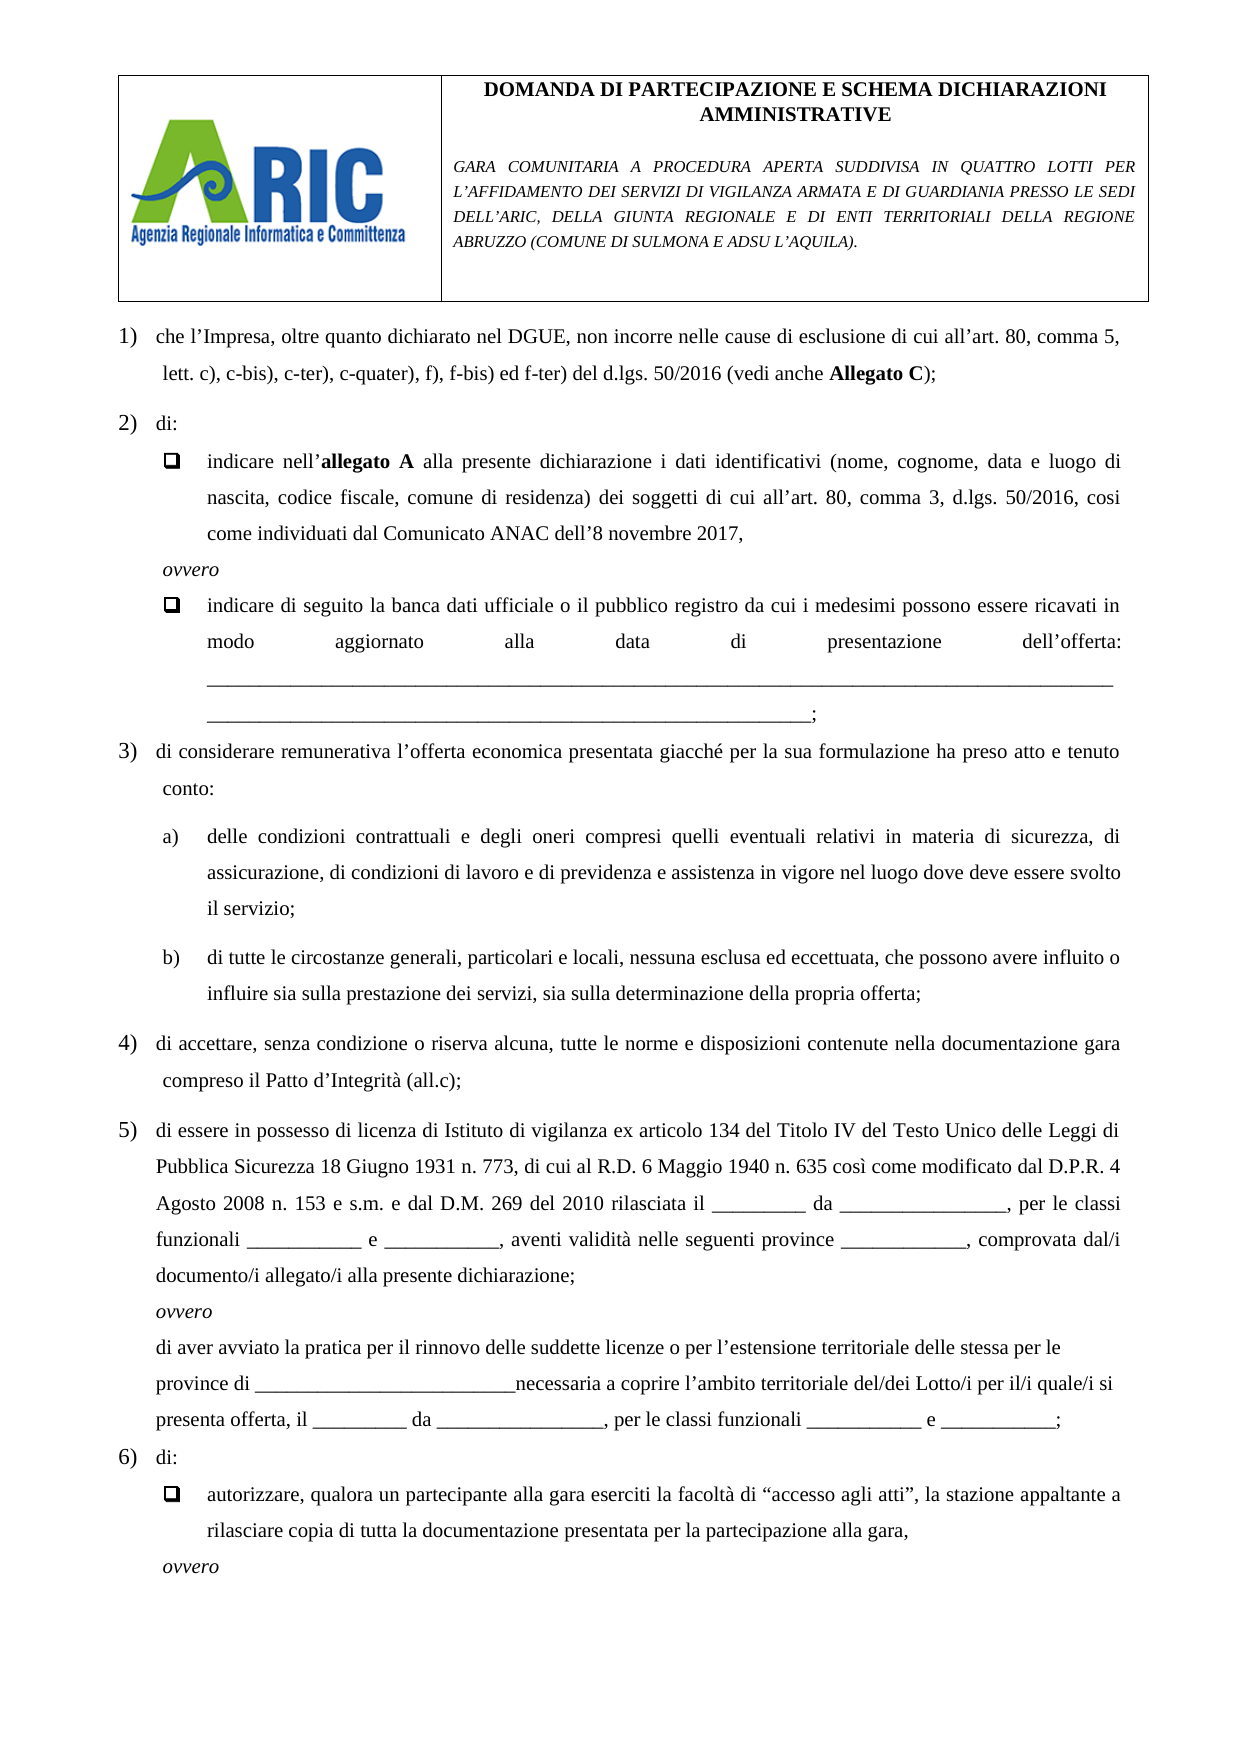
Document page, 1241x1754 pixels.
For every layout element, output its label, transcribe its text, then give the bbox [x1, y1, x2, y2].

list indicare di seguito la banca dati ufficiale o il pubblico registro da cui i medesimi possono essere ricavati in modo aggiornato alla data di presentazione dell’offerta: _________________________________________________________________________________________________________________________________________________; [162, 593, 1122, 725]
list autorizzare, qualora un partecipante alla gara eserciti la facoltà di “accesso agli atti”, la stazione appaltante a rilasciare copia di tutta la documentazione presentata per la partecipazione alla gara, [162, 1482, 1122, 1542]
list di tutte le circostanze generali, particolari e locali, nessuna esclusa ed eccettuata, che possono avere influito o influire sia sulla prestazione dei servizi, sia sulla determinazione della propria offerta; [162, 944, 1122, 1005]
list di: [118, 409, 1122, 436]
list ovvero [162, 557, 1122, 581]
list di accettare, senza condizione o riserva alcuna, tutte le norme e disposizioni contenute nella documentazione gara compreso il Patto d’Integrità (all.c); [118, 1029, 1122, 1092]
list ovvero [162, 1554, 1122, 1578]
list indicare nell’allegato A alla presente dichiarazione i dati identificativi (nome, cognome, data e luogo di nascita, codice fiscale, comune di residenza) dei soggetti di cui all’art. 80, comma 3, d.lgs. 50/2016, cosi come individuati dal Comunicato ANAC dell’8 novembre 2017, [162, 449, 1122, 545]
list di aver avviato la pratica per il rinnovo delle suddette licenze o per l’estensione territoriale delle stessa per le province di _________________________necessaria a coprire l’ambito territoriale del/dei Lotto/i per il/i quale/i si presenta offerta, il _________ da ________________, per le classi funzionali ___________ e ___________; [156, 1334, 1122, 1431]
list di essere in possesso di licenza di Istituto di vigilanza ex articolo 134 del Titolo IV del Testo Unico delle Leggi di Pubblica Sicurezza 18 Giugno 1931 n. 773, di cui al R.D. 6 Maggio 1940 n. 635 così come modificato dal D.P.R. 4 Agosto 2008 n. 153 e s.m. e dal D.M. 269 del 2010 rilasciata il _________ da ________________, per le classi funzionali ___________ e ___________, aventi validità nelle seguenti province ____________, comprovata dal/i documento/i allegato/i alla presente dichiarazione; [118, 1116, 1122, 1287]
list di: [118, 1443, 1122, 1469]
list delle condizioni contrattuali e degli oneri compresi quelli eventuali relativi in materia di sicurezza, di assicurazione, di condizioni di lavoro e di previdenza e assistenza in vigore nel luogo dove deve essere svolto il servizio; [162, 824, 1122, 920]
list ovvero [156, 1298, 1122, 1323]
list che l’Impresa, oltre quanto dichiarato nel DGUE, non incorre nelle cause di esclusione di cui all’art. 80, comma 5, lett. c), c-bis), c-ter), c-quater), f), f-bis) ed f-ter) del d.lgs. 50/2016 (vedi anche Allegato C); [118, 322, 1122, 385]
picture [129, 117, 431, 248]
list di considerare remunerativa l’offerta economica presentata giacché per la sua formulazione ha preso atto e tenuto conto: [118, 737, 1122, 799]
